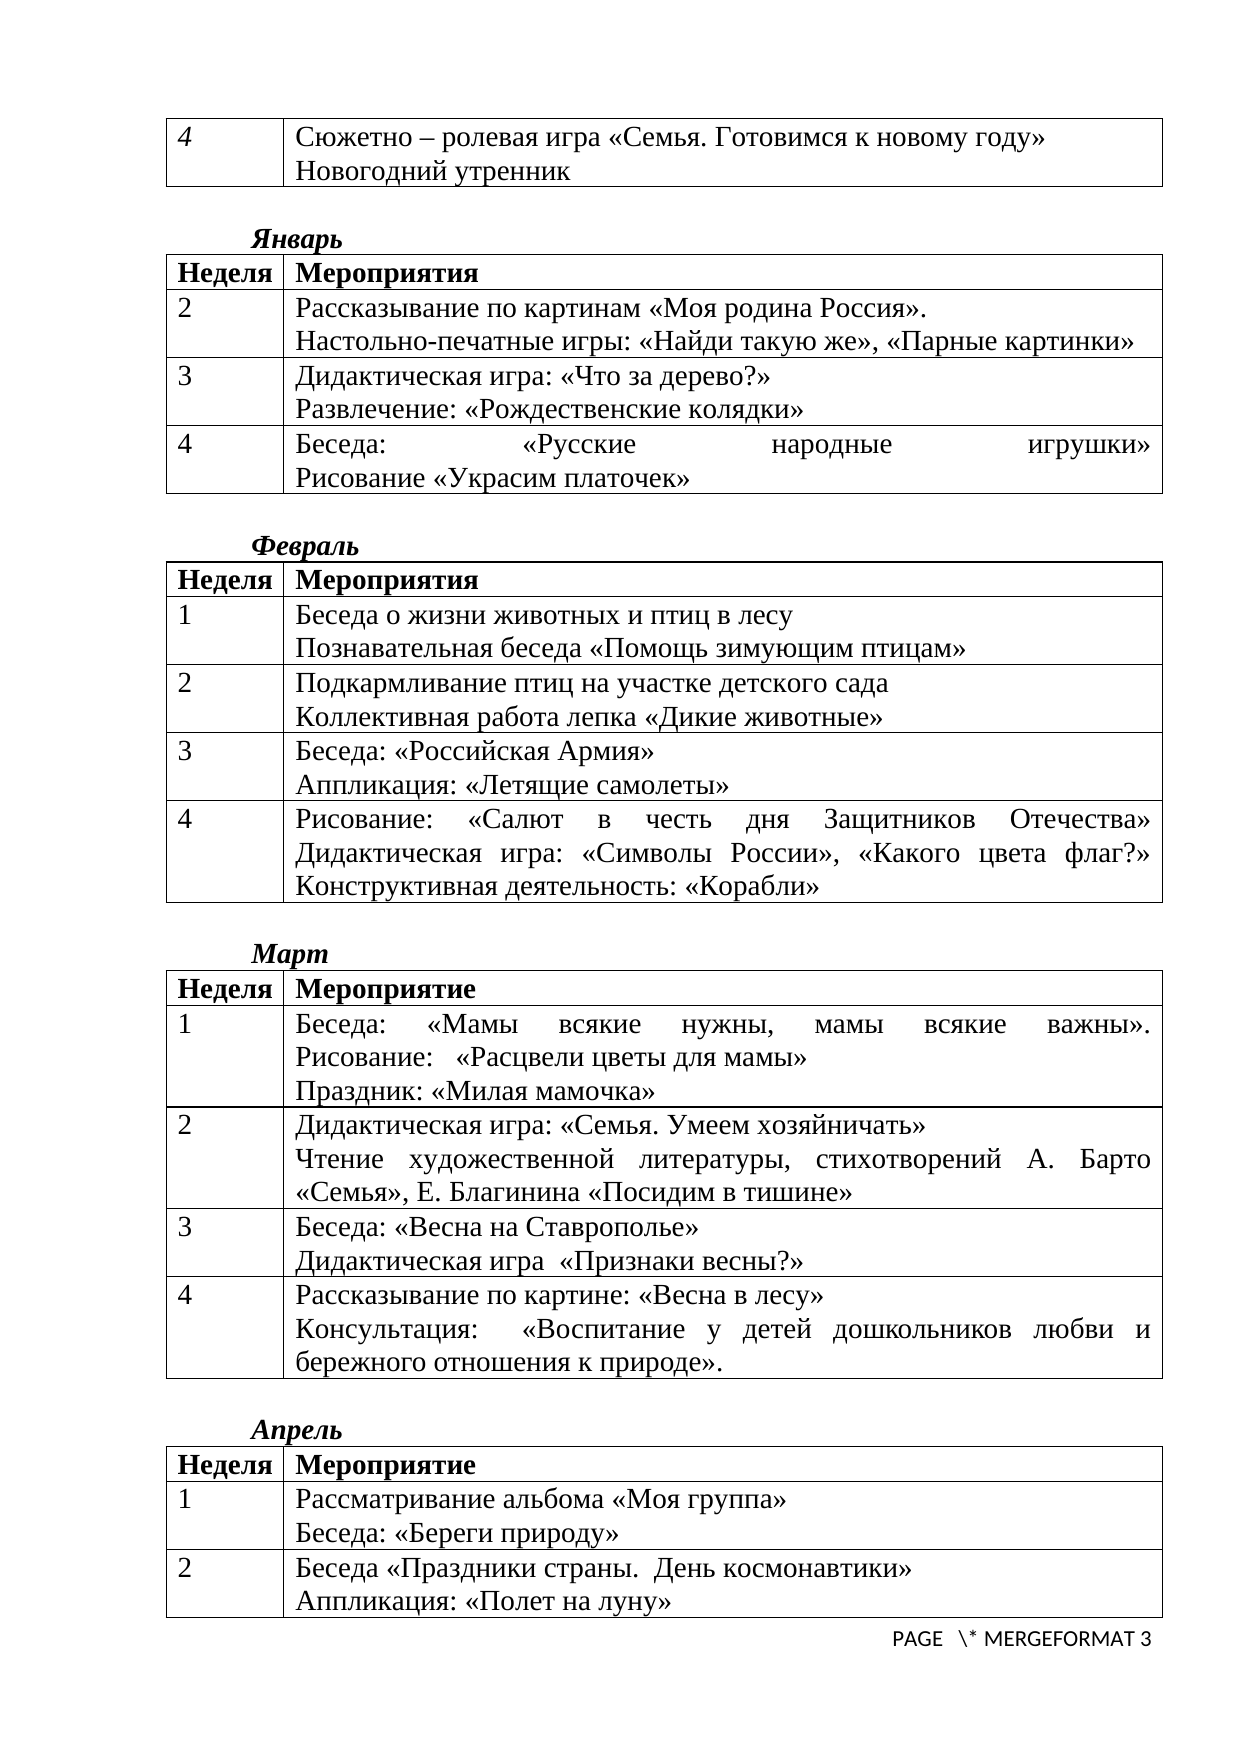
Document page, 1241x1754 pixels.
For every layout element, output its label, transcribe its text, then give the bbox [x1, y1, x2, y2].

table_header Мероприятие [284, 1447, 1162, 1481]
table_cell 3 [167, 358, 283, 425]
table_header Неделя [167, 563, 283, 596]
text Март [177, 937, 1152, 970]
table_cell 1 [167, 1006, 283, 1106]
table_cell 4 [167, 1277, 283, 1378]
table_cell 1 [167, 1482, 283, 1549]
table_cell 2 [167, 1108, 283, 1208]
table_cell Беседа о жизни животных и птиц в лесу Познавательная беседа «Помощь зимующим птицам» [284, 597, 1162, 664]
table_cell Сюжетно – ролевая игра «Семья. Готовимся к новому году» Новогодний утренник [284, 119, 1162, 186]
table_cell 3 [167, 733, 283, 800]
table_cell 4 [167, 801, 283, 902]
table_header Мероприятия [284, 563, 1162, 596]
table_cell Рассматривание альбома «Моя группа» Беседа: «Береги природу» [284, 1482, 1162, 1549]
table_cell Дидактическая игра: «Семья. Умеем хозяйничать» Чтение художественной литературы, стихотворений А. Барто «Семья», Е. Благинина «Посидим в тишине» [284, 1108, 1162, 1208]
table_header Неделя [167, 1447, 283, 1481]
table_header Мероприятия [284, 255, 1162, 289]
table_cell Беседа: «Весна на Ставрополье» Дидактическая игра «Признаки весны?» [284, 1209, 1162, 1276]
table_cell 1 [167, 597, 283, 664]
table_cell 4 [167, 426, 283, 493]
table_cell 3 [167, 1209, 283, 1276]
text Апрель [177, 1412, 1152, 1446]
table_cell Беседа: «Мамы всякие нужны, мамы всякие важны». Рисование: «Расцвели цветы для мамы» Праздник: «Милая мамочка» [284, 1006, 1162, 1106]
table_header Неделя [167, 971, 283, 1005]
table_cell 2 [167, 665, 283, 732]
table_cell 4 [167, 119, 283, 186]
table_header Мероприятие [284, 971, 1162, 1005]
table_cell Дидактическая игра: «Что за дерево?» Развлечение: «Рождественские колядки» [284, 358, 1162, 425]
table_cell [284, 1550, 1162, 1617]
table_header Неделя [167, 255, 283, 289]
table_cell 2 [167, 1550, 283, 1617]
table_cell Беседа: «Российская Армия» Аппликация: «Летящие самолеты» [284, 733, 1162, 800]
table_cell Рассказывание по картине: «Весна в лесу» Консультация: «Воспитание у детей дошкольников любви и бережного отношения к природе». [284, 1277, 1162, 1378]
table_cell Рисование: «Салют в честь дня Защитников Отечества» Дидактическая игра: «Символы России», «Какого цвета флаг?» Конструктивная деятельность: «Корабли» [284, 801, 1162, 902]
text Январь [177, 221, 1152, 254]
table_cell 2 [167, 290, 283, 357]
table_cell Беседа: «Русские народные игрушки» Рисование «Украсим платочек» [284, 426, 1162, 493]
text Февраль [177, 528, 1152, 561]
table_cell Рассказывание по картинам «Моя родина Россия». Настольно-печатные игры: «Найди такую же», «Парные картинки» [284, 290, 1162, 357]
table_cell Подкармливание птиц на участке детского сада Коллективная работа лепка «Дикие животные» [284, 665, 1162, 732]
